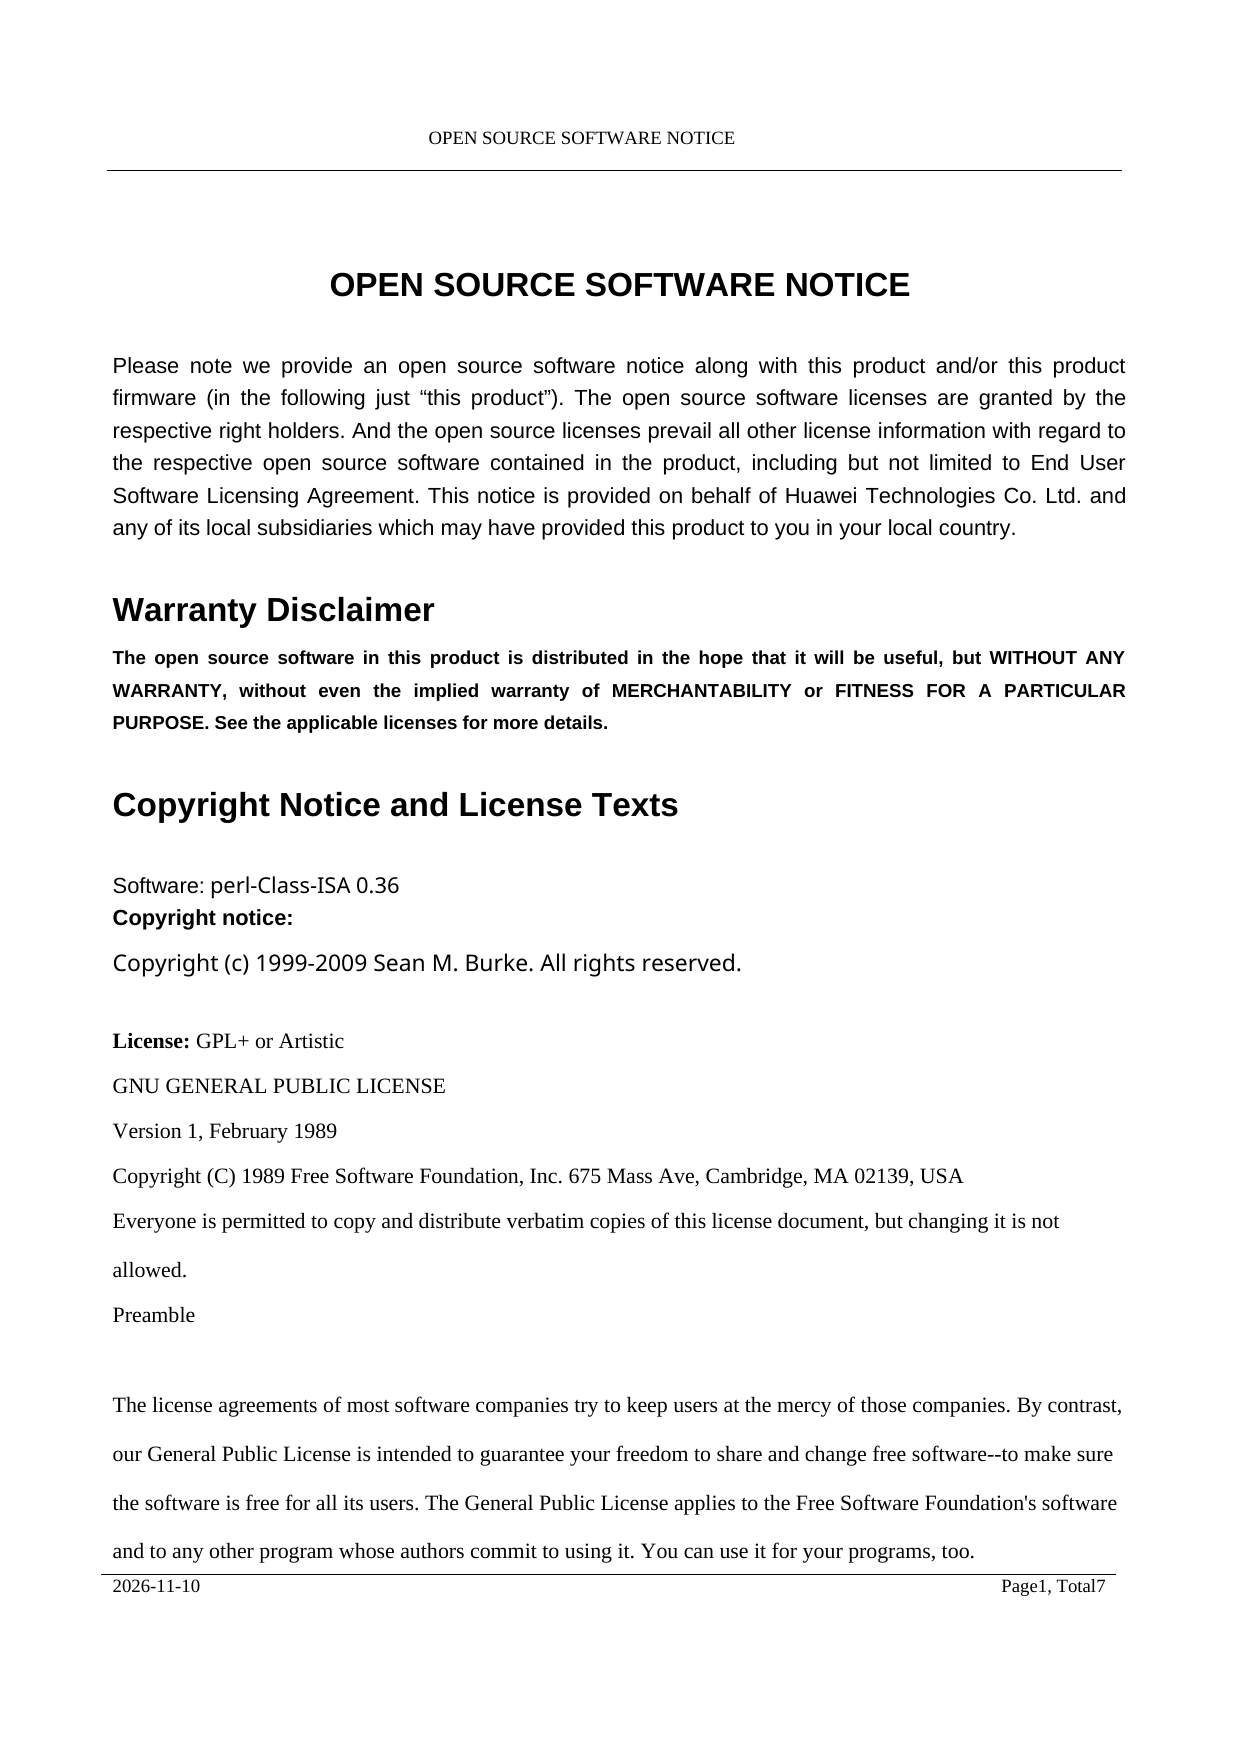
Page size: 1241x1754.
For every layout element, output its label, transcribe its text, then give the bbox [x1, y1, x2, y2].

text Copyright Notice and License Texts [112, 771, 1128, 836]
text Copyright (C) 1989 Free Software Foundation, Inc. 675 Mass Ave, Cambridge, MA 02139, USA [112, 1159, 1128, 1192]
text Preamble [112, 1298, 1128, 1331]
text License: GPL+ or Artistic [112, 1024, 1128, 1057]
text Please note we provide an open source software notice along with this product and/or this product firmware (in the following just “this product”). The open source software licenses are granted by the respective right holders. And the open source licenses prevail all other license information with regard to the respective open source software contained in the product, including but not limited to End User Software Licensing Agreement. This notice is provided on behalf of Huawei Technologies Co. Ltd. and any of its local subsidiaries which may have provided this product to you in your local country. [112, 349, 1128, 544]
text The open source software in this product is distributed in the hope that it will be useful, but WITHOUT ANY WARRANTY, without even the implied warranty of MERCHANTABILITY or FITNESS FOR A PARTICULAR PURPOSE. See the applicable licenses for more details. [112, 641, 1128, 739]
text GNU GENERAL PUBLIC LICENSE [112, 1069, 1128, 1102]
text Warranty Disclaimer [112, 576, 1128, 641]
text The license agreements of most software companies try to keep users at the mercy of those companies. By contrast, our General Public License is intended to guarantee your freedom to share and change free software--to make sure the software is free for all its users. The General Public License applies to the Free Software Foundation's software and to any other program whose authors commit to using it. You can use it for your programs, too. [112, 1389, 1128, 1567]
text OPEN SOURCE SOFTWARE NOTICE [112, 251, 1128, 316]
text Copyright notice: [112, 901, 1128, 934]
text Copyright (c) 1999-2009 Sean M. Burke. All rights reserved. [112, 947, 1128, 979]
text Version 1, February 1989 [112, 1114, 1128, 1147]
text Everyone is permitted to copy and distribute verbatim copies of this license document, but changing it is not allowed. [112, 1204, 1128, 1286]
text Software: perl-Class-ISA 0.36 [112, 869, 1128, 901]
